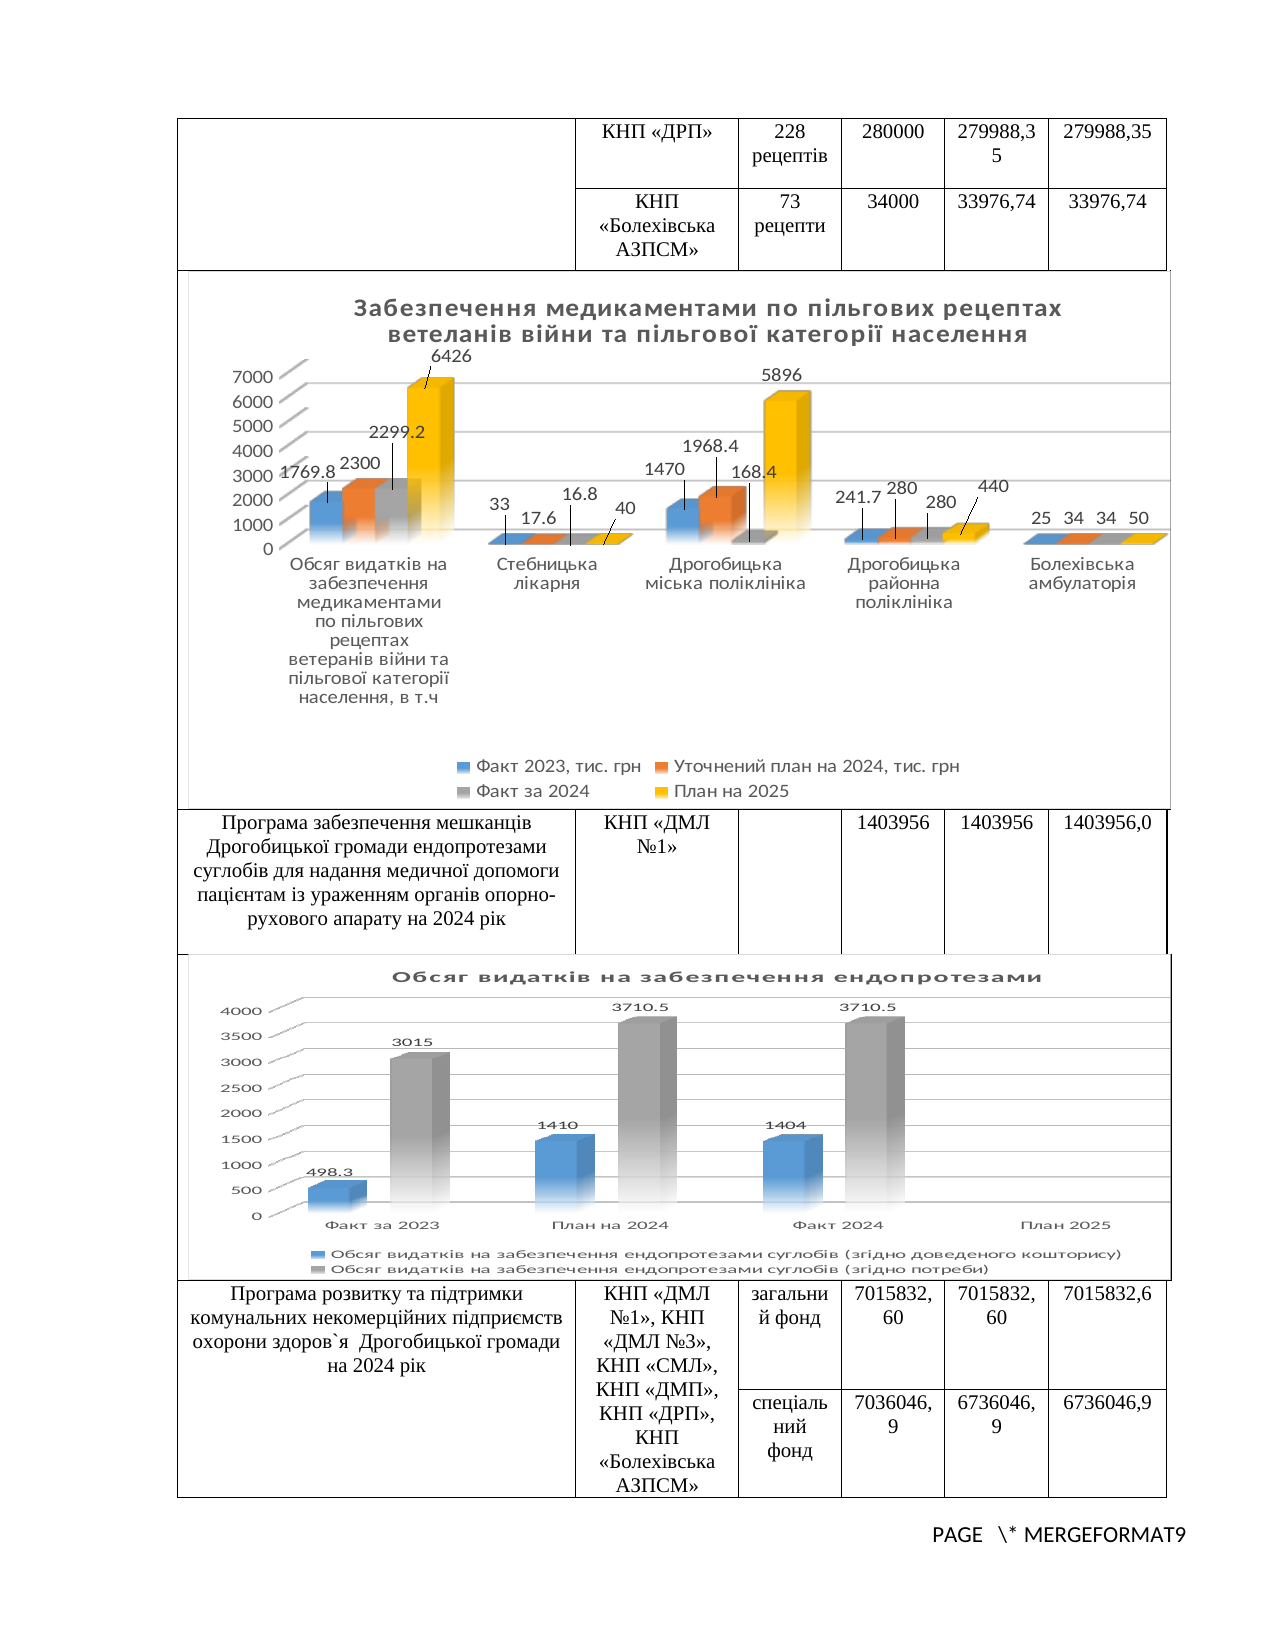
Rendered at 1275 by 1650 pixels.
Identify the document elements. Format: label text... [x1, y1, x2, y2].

table_cell 7036046,9 [842, 1390, 944, 1497]
table_cell 1403956 [945, 810, 1048, 954]
table_cell 228 рецептів [739, 119, 841, 188]
table_cell 1403956,0 [1049, 810, 1166, 954]
table_cell [739, 810, 841, 954]
table_cell [178, 955, 188, 1280]
table_cell [178, 271, 188, 809]
table_cell КНП «ДМЛ №1» [576, 810, 738, 954]
table_cell Програма забезпечення мешканців Дрогобицької громади ендопротезами суглобів для надання медичної допомоги пацієнтам із ураженням органів опорно-рухового апарату на 2024 рік [178, 810, 575, 954]
table_cell 7015832,6 [1049, 1281, 1166, 1389]
table_cell спеціальний фонд [739, 1390, 841, 1497]
table_cell 7015832,60 [842, 1281, 944, 1389]
table_cell 34000 [842, 189, 944, 270]
table_cell 279988,35 [1049, 119, 1166, 188]
table_cell Програма розвитку та підтримки комунальних некомерційних підприємств охорони здоров`я Дрогобицької громади на 2024 рік [178, 1281, 575, 1497]
table_cell 33976,74 [1049, 189, 1166, 270]
table_cell КНП «Болехівська АЗПСМ» [576, 189, 738, 270]
table_cell КНП «ДРП» [576, 119, 738, 188]
table_cell 1403956 [842, 810, 944, 954]
table_cell КНП «ДМЛ №1», КНП «ДМЛ №3», КНП «СМЛ», КНП «ДМП», КНП «ДРП», КНП «Болехівська АЗПСМ» [576, 1281, 738, 1497]
table_cell 280000 [842, 119, 944, 188]
table_cell 6736046,9 [945, 1390, 1048, 1497]
table_cell 73 рецепти [739, 189, 841, 270]
table_cell 279988,35 [945, 119, 1048, 188]
table_cell загальний фонд [739, 1281, 841, 1389]
table_cell 6736046,9 [1049, 1390, 1166, 1497]
table_cell 7015832,60 [945, 1281, 1048, 1389]
table_cell 33976,74 [945, 189, 1048, 270]
